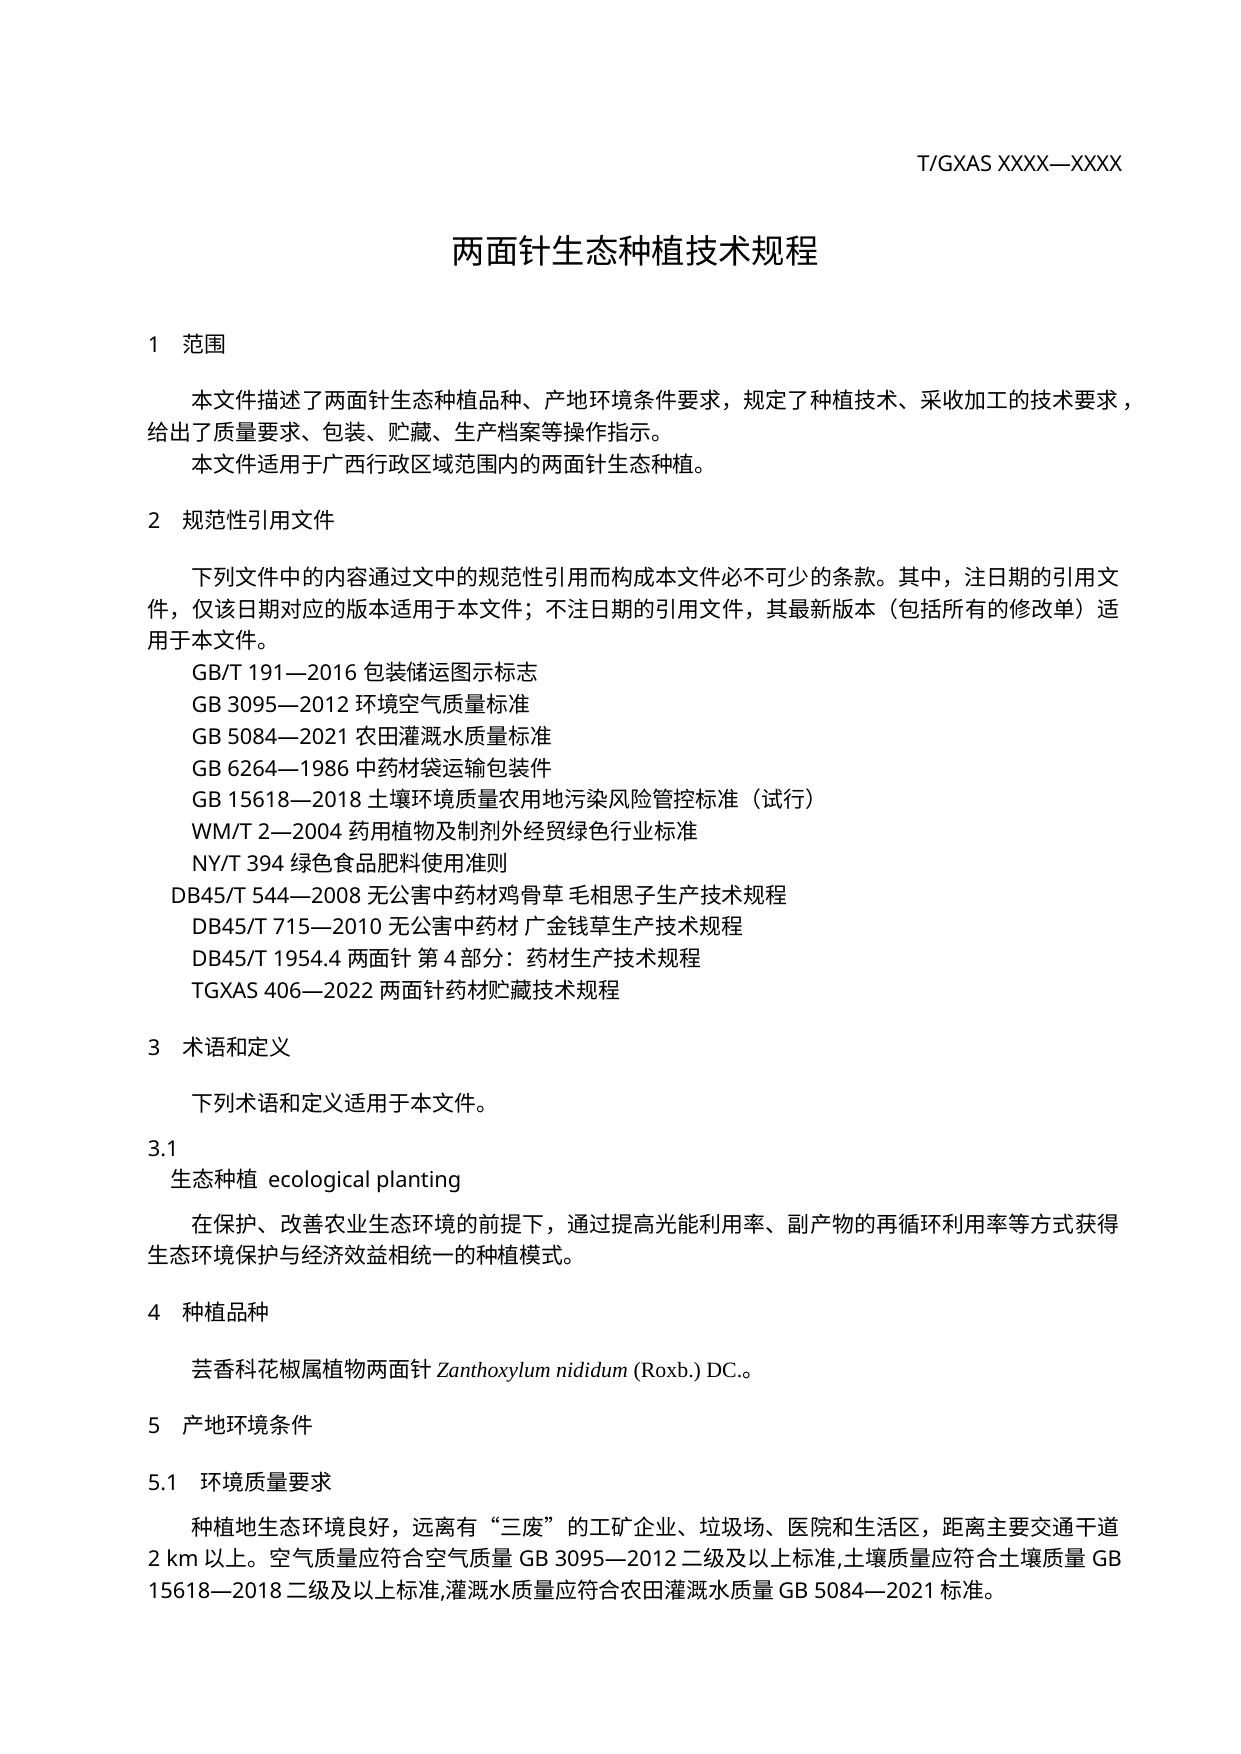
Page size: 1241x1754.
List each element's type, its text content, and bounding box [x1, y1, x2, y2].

text GB 15618—2018 土壤环境质量农用地污染风险管控标准（试行） [148, 782, 1122, 814]
text 规范性引用文件 [148, 503, 1122, 535]
text 本文件描述了两面针生态种植品种、产地环境条件要求，规定了种植技术、采收加工的技术要求，给出了质量要求、包装、贮藏、生产档案等操作指示。 [148, 383, 1122, 447]
text NY/T 394 绿色食品肥料使用准则 [148, 846, 1122, 878]
text 种植品种 [148, 1295, 1122, 1327]
text 范围 [148, 327, 1122, 358]
text GB/T 191—2016 包装储运图示标志 [148, 655, 1122, 687]
text 本文件适用于广西行政区域范围内的两面针生态种植。 [148, 447, 1122, 478]
text DB45/T 1954.4 两面针 第4部分：药材生产技术规程 [148, 941, 1122, 973]
text 种植地生态环境良好，远离有“三废”的工矿企业、垃圾场、医院和生活区，距离主要交通干道2 km以上。空气质量应符合空气质量GB 3095—2012二级及以上标准,土壤质量应符合土壤质量GB 15618—2018二级及以上标准,灌溉水质量应符合农田灌溉水质量GB 5084—2021标准。 [148, 1509, 1122, 1605]
text TGXAS 406—2022 两面针药材贮藏技术规程 [148, 973, 1122, 1005]
text DB45/T 715—2010 无公害中药材 广金钱草生产技术规程 [148, 909, 1122, 941]
text DB45/T 544—2008 无公害中药材鸡骨草 毛相思子生产技术规程 [148, 878, 1122, 909]
text 环境质量要求 [148, 1465, 1122, 1497]
text WM/T 2—2004 药用植物及制剂外经贸绿色行业标准 [148, 814, 1122, 846]
text 术语和定义 [148, 1030, 1122, 1061]
text GB 5084—2021 农田灌溉水质量标准 [148, 719, 1122, 751]
text 在保护、改善农业生态环境的前提下，通过提高光能利用率、副产物的再循环利用率等方式获得生态环境保护与经济效益相统一的种植模式。 [148, 1207, 1122, 1270]
text 生态种植 ecological planting [148, 1131, 1122, 1194]
text GB 6264—1986 中药材袋运输包装件 [148, 751, 1122, 782]
text 产地环境条件 [148, 1408, 1122, 1440]
text 芸香科花椒属植物两面针Zanthoxylum nididum (Roxb.) DC.。 [148, 1352, 1122, 1383]
text GB 3095—2012 环境空气质量标准 [148, 687, 1122, 719]
